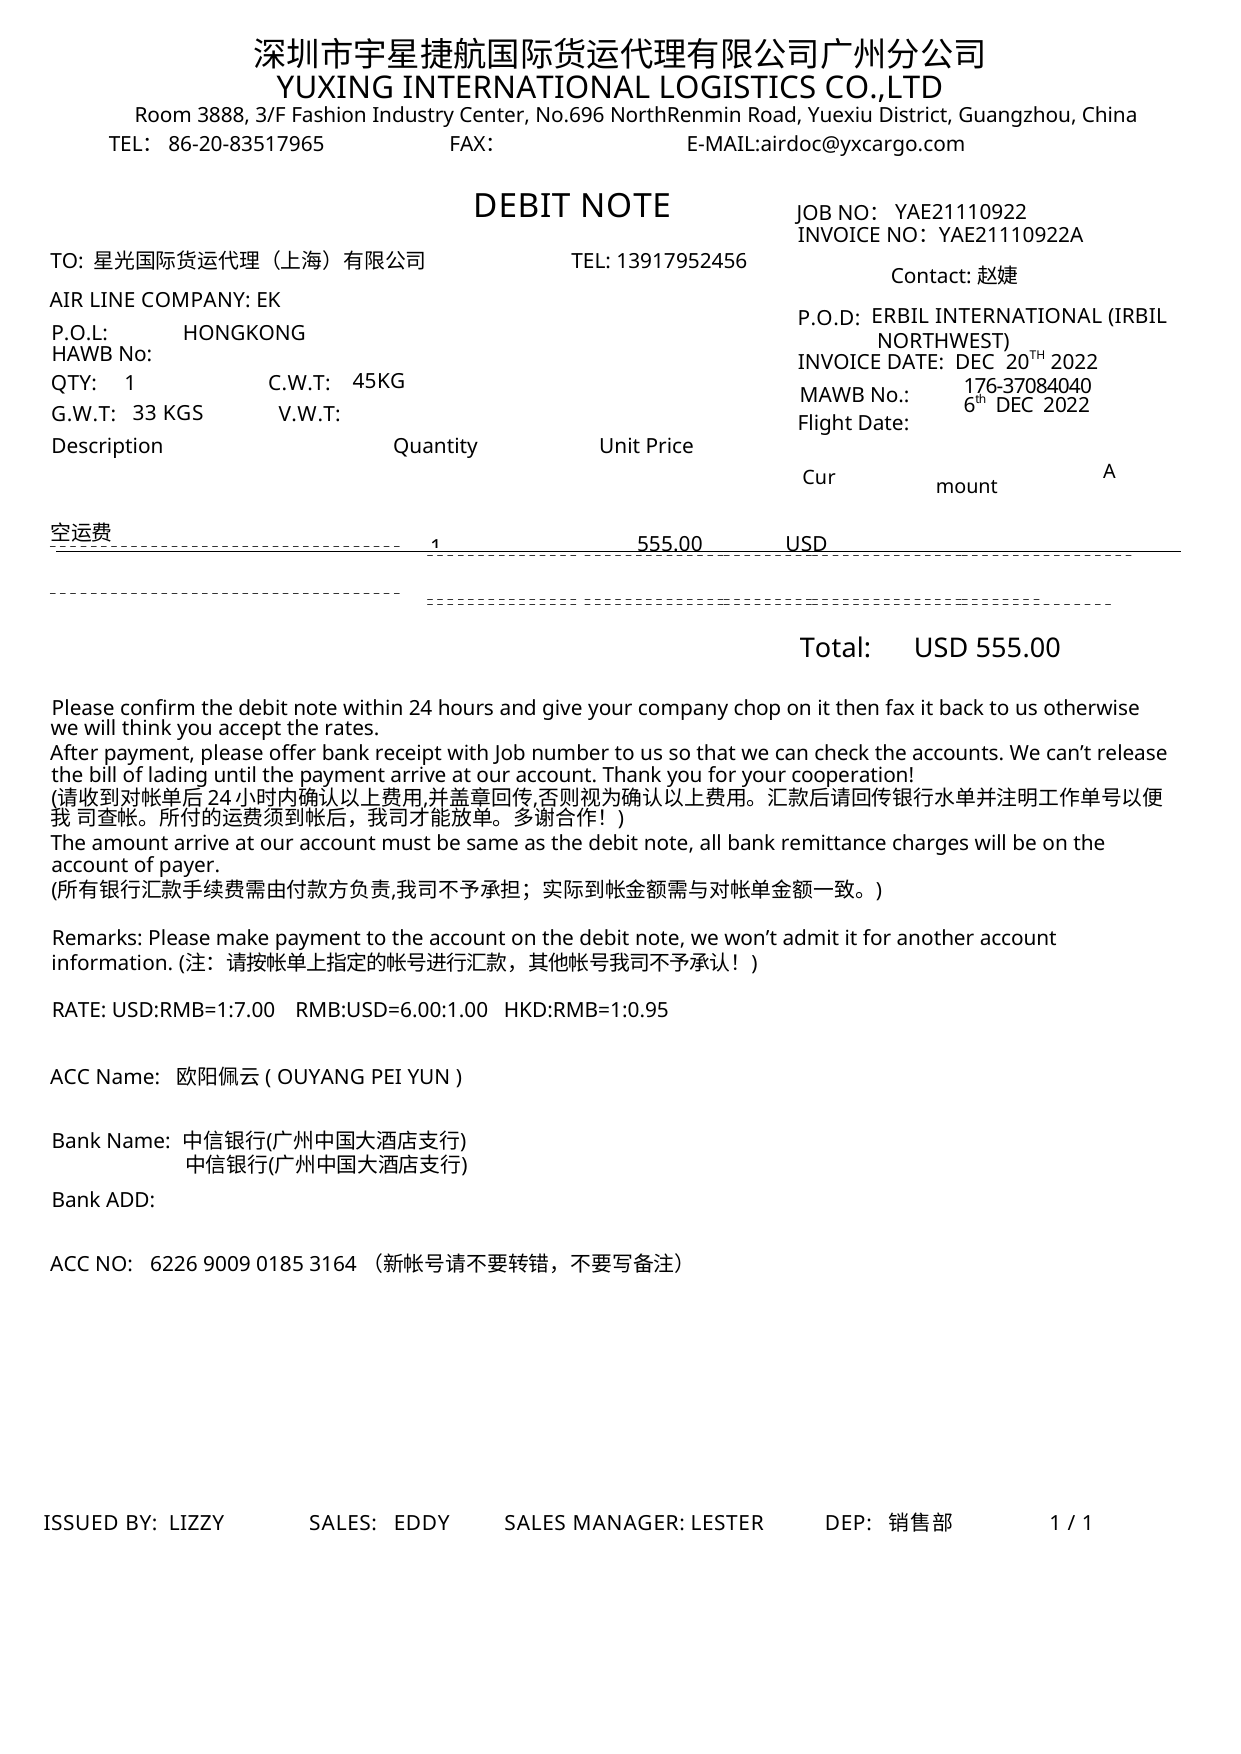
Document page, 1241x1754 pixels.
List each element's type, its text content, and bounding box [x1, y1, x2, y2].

text 555.00 USD [427, 532, 1182, 554]
text Please confirm the debit note within 24 hours and give your company chop on it then fax it back to us otherwise we will think you accept the rates. [50, 698, 1151, 742]
text ACC Name: 欧阳佩云 ( OUYANG PEI YUN ) [43, 1062, 1182, 1090]
text Description Quantity Unit Price [404, 438, 786, 457]
text P.O.L: HONGKONG [43, 319, 786, 346]
text TO: 星光国际货运代理（上海）有限公司 TEL: 13917952456 [43, 250, 786, 274]
text Total: USD 555.00 [43, 637, 1182, 662]
text ISSUED BY: LIZZY SALES: EDDY SALES MANAGER: LESTER DEP: 销售部 1 / 1 [43, 1512, 1182, 1534]
text AIR LINE COMPANY: EK [43, 292, 786, 311]
text 中信银行(广州中国大酒店支行) [43, 1154, 1182, 1177]
text Bank ADD: [43, 1192, 1182, 1211]
text The amount arrive at our account must be same as the debit note, all bank remittance charges will be on the account of payer. [50, 832, 1158, 878]
text Bank Name: 中信银行(广州中国大酒店支行) [43, 1129, 1182, 1153]
table_header MAWB No.: Flight Date: Cur [798, 378, 936, 498]
text 空运费 [43, 525, 419, 545]
text Remarks: Please make payment to the account on the debit note, we won’t admit it for another account information. (注：请按帐单上指定的帐号进行汇款，其他帐号我司不予承认！) [51, 925, 1137, 977]
text INVOICE NO：YAE21110922A [796, 224, 1182, 247]
text RATE: USD:RMB=1:7.00 RMB:USD=6.00:1.00 HKD:RMB=1:0.95 [43, 1002, 1182, 1022]
text (请收到对帐单后24小时内确认以上费用,并盖章回传,否则视为确认以上费用。汇款后请回传银行水单并注明工作单号以便我 司查帐。所付的运费须到帐后，我司才能放单。多谢合作！) [51, 789, 1176, 832]
text (所有银行汇款手续费需由付款方负责,我司不予承担；实际到帐金额需与对帐单金额一致。) [43, 878, 1182, 902]
table_header 176-37084040 6th DEC 2022 Amount [936, 378, 1177, 498]
text DEBIT NOTE [43, 192, 786, 224]
text P.O.D: ERBIL INTERNATIONAL (IRBIL [796, 307, 1182, 328]
text ACC NO: 6226 9009 0185 3164 （新帐号请不要转错，不要写备注） [43, 1252, 1182, 1276]
text Description Quantity Unit Price [43, 438, 405, 457]
text TEL： 86-20-83517965 FAX： E-MAIL:airdoc@yxcargo.com [43, 130, 1182, 156]
text INVOICE DATE: DEC 20TH 2022 [796, 353, 1182, 373]
text Room 3888, 3/F Fashion Industry Center, No.696 NorthRenmin Road, Yuexiu District, Guangzhou, China [43, 107, 1182, 126]
text YUXING INTERNATIONAL LOGISTICS CO.,LTD [43, 75, 1182, 104]
text 深圳市宇星捷航国际货运代理有限公司广州分公司 [43, 32, 1182, 75]
text HAWB No: [43, 346, 786, 366]
text JOB NO： YAE21110922 [796, 199, 1182, 224]
text NORTHWEST) [796, 329, 1182, 353]
text QTY: 1 C.W.T: 45KG [43, 372, 786, 396]
text G.W.T: 33 KGS V.W.T: [43, 403, 786, 425]
text Contact: 赵婕 [796, 265, 1182, 288]
text After payment, please offer bank receipt with Job number to us so that we can check the accounts. We can’t release the bill of lading until the payment arrive at our account. Thank you for your cooperation! [50, 742, 1179, 788]
